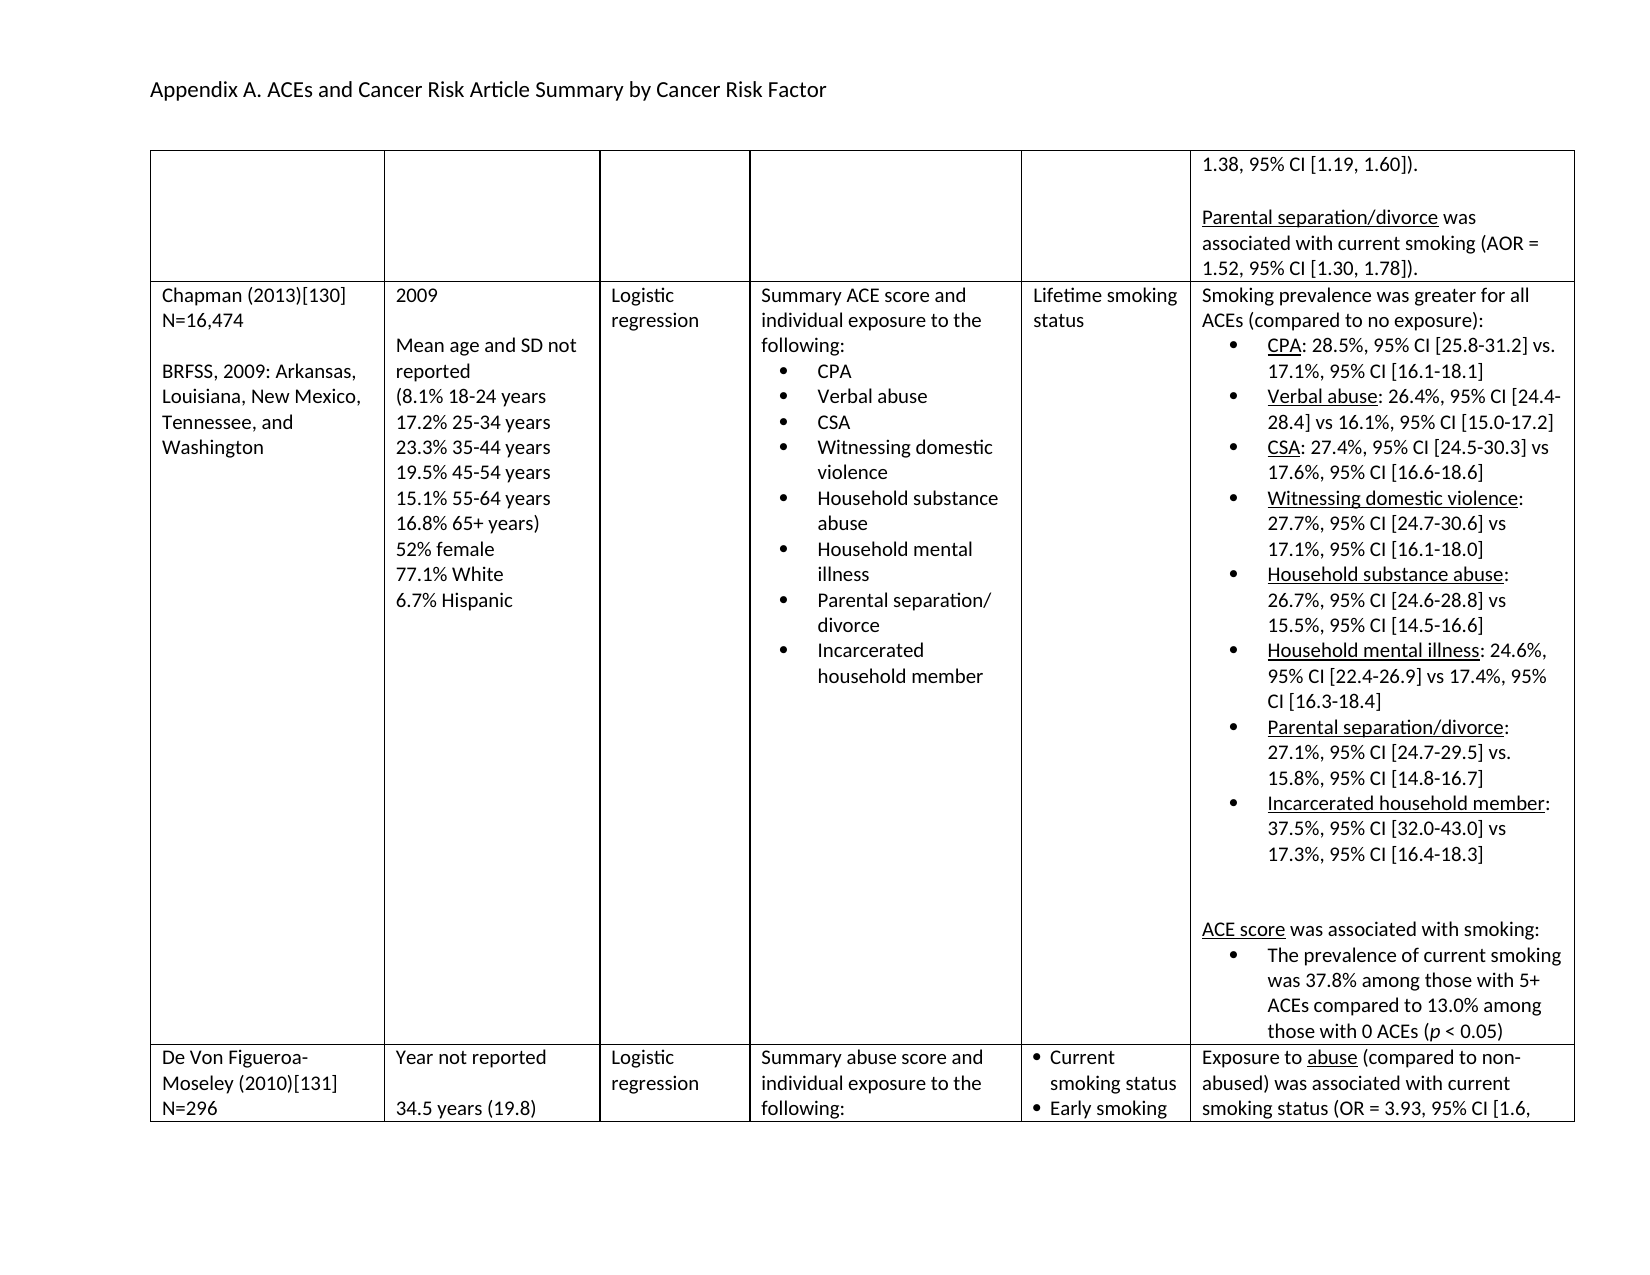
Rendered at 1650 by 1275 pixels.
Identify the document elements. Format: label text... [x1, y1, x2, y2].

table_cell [1022, 1045, 1190, 1121]
table_cell 2009 Mean age and SD not reported (8.1% 18-24 years 17.2% 25-34 years 23.3% 35-44 years 19.5% 45-54 years 15.1% 55-64 years 16.8% 65+ years) 52% female 77.1% White 6.7% Hispanic [385, 282, 599, 1043]
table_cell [151, 151, 384, 281]
table_cell Logistic regression [601, 1045, 749, 1121]
table_cell Logistic regression [601, 282, 749, 1043]
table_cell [1022, 151, 1190, 281]
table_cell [1191, 151, 1574, 281]
table_cell Lifetime smoking status [1022, 282, 1190, 1043]
table_cell Summary ACE score and individual exposure to the following: CPA Verbal abuse CSA Witnessing domestic violence Household substance abuse Household mental illness Parental separation/ divorce Incarcerated household member [751, 282, 1021, 1043]
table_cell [385, 151, 599, 281]
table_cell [751, 151, 1021, 281]
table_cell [1191, 1045, 1574, 1121]
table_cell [751, 1045, 1021, 1121]
table_cell Chapman (2013)[130] N=16,474 BRFSS, 2009: Arkansas, Louisiana, New Mexico, Tennessee, and Washington [151, 282, 384, 1043]
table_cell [601, 151, 749, 281]
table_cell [385, 1045, 599, 1121]
table_cell Smoking prevalence was greater for all ACEs (compared to no exposure): CPA: 28.5%, 95% CI [25.8-31.2] vs. 17.1%, 95% CI [16.1-18.1] Verbal abuse: 26.4%, 95% CI [24.4-28.4] vs 16.1%, 95% CI [15.0-17.2] CSA: 27.4%, 95% CI [24.5-30.3] vs 17.6%, 95% CI [16.6-18.6] Witnessing domestic violence: 27.7%, 95% CI [24.7-30.6] vs 17.1%, 95% CI [16.1-18.0] Household substance abuse: 26.7%, 95% CI [24.6-28.8] vs 15.5%, 95% CI [14.5-16.6] Household mental illness: 24.6%, 95% CI [22.4-26.9] vs 17.4%, 95% CI [16.3-18.4] Parental separation/divorce: 27.1%, 95% CI [24.7-29.5] vs. 15.8%, 95% CI [14.8-16.7] Incarcerated household member: 37.5%, 95% CI [32.0-43.0] vs 17.3%, 95% CI [16.4-18.3] ACE score was associated with smoking: The prevalence of current smoking was 37.8% among those with 5+ ACEs compared to 13.0% among those with 0 ACEs (p < 0.05) [1191, 282, 1574, 1043]
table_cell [151, 1045, 384, 1121]
